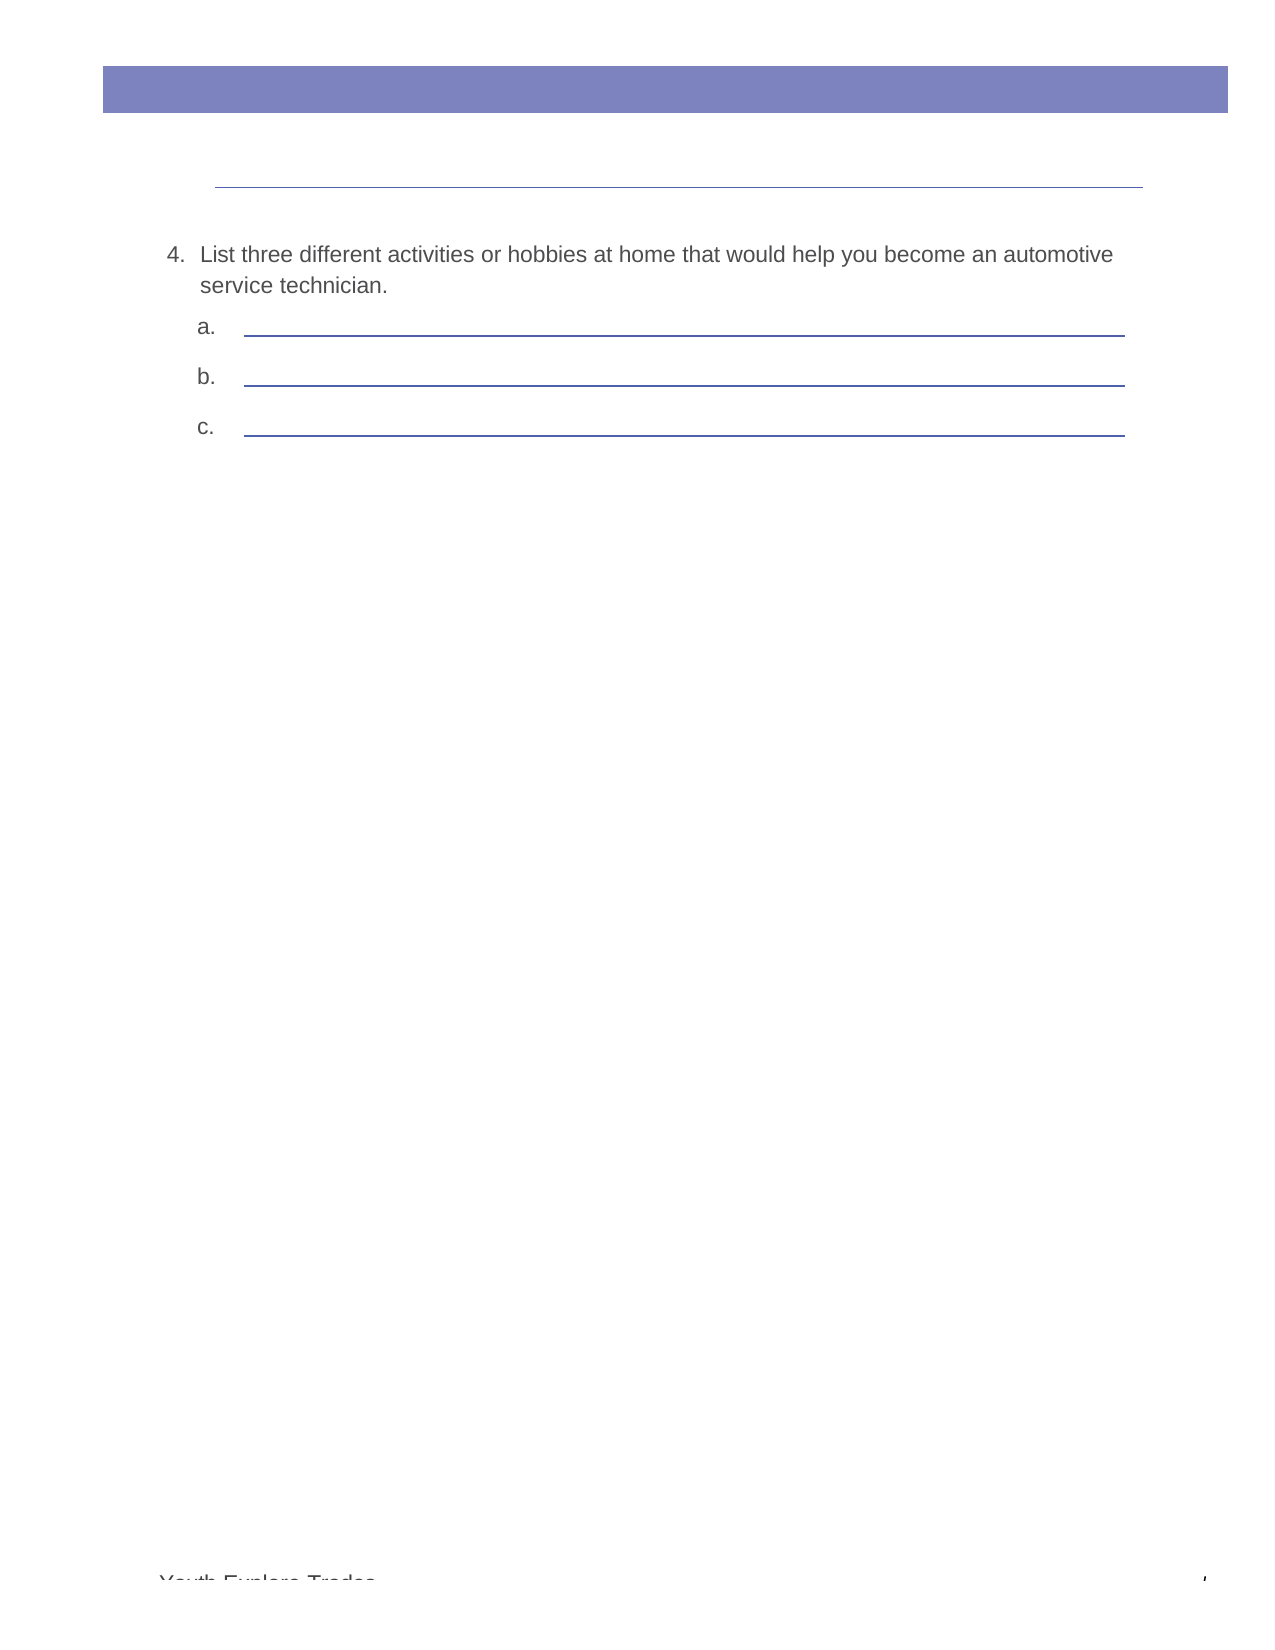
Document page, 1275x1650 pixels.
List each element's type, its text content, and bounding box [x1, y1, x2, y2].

list List three different activities or hobbies at home that would help you become an automotive service technician. [167, 241, 1120, 298]
